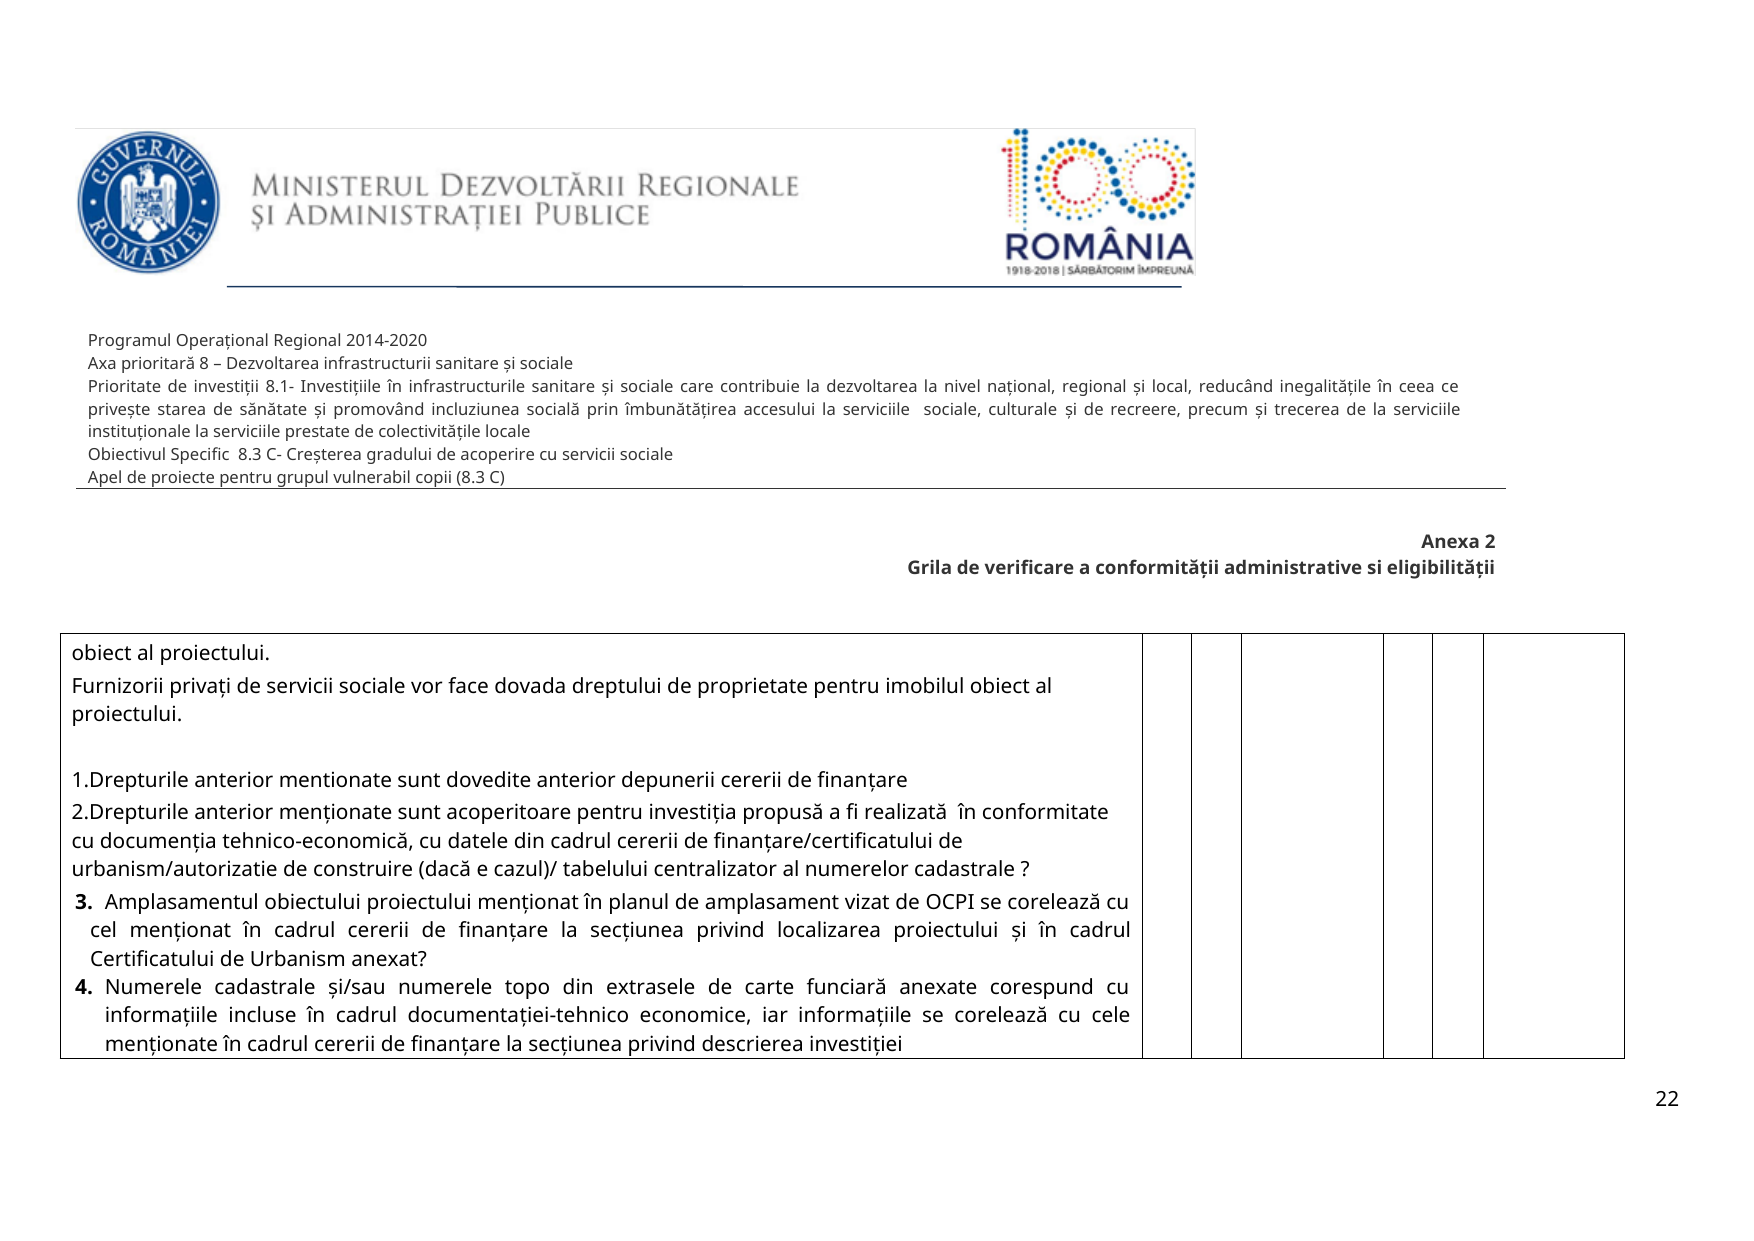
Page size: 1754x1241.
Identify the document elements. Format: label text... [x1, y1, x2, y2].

table_cell [1484, 634, 1624, 1057]
table_cell [1192, 634, 1241, 1057]
table_cell [1143, 634, 1191, 1057]
picture [75, 127, 1197, 276]
table_cell Demonstrarea drepturilor asupra infrastructurii Unităţile administrativ-teritoriale vor face dovada dreptului de proprietate pentru imobilul obiect al proiectului. Furnizorii publici de servicii sociale vor face dovada dreptului de proprietate/administrare pentru imobilul obiect al proiectului. Furnizorii privaţi de servicii sociale vor face dovada dreptului de proprietate pentru imobilul obiect al proiectului. 1.Drepturile anterior mentionate sunt dovedite anterior depunerii cererii de finanțare 2.Drepturile anterior menționate sunt acoperitoare pentru investiția propusă a fi realizată în conformitate cu documenția tehnico-economică, cu datele din cadrul cererii de finanțare/certificatului de urbanism/autorizatie de construire (dacă e cazul)/ tabelului centralizator al numerelor cadastrale ? Amplasamentul obiectului proiectului menţionat în planul de amplasament vizat de OCPI se corelează cu cel menționat în cadrul cererii de finanțare la secțiunea privind localizarea proiectului și în cadrul Certificatului de Urbanism anexat? Numerele cadastrale și/sau numerele topo din extrasele de carte funciară anexate corespund cu informațiile incluse în cadrul documentației-tehnico economice, iar informațiile se corelează cu cele menționate în cadrul cererii de finanțare la secțiunea privind descrierea investiției Perioada pentru care este conferit dreptul de administrare solicitanților eligibili și/sau partenerilor acestora trebuie este acoperitoare pentru durata menționată la articolul 71 din Regulamentul Parlamentului European și al Consiliului nr. 1303/2013 în vederea asigurării caracterului durabil al investiției, respectiv o perioadă de minim cinci ani de la data efectuării plății finale în cadrul contractului de finantare? Această perioada se va calcula estimativ, luându-se în considerare perioada derulării procesului de evaluare, selecție și contractare, perioada de implementare a proiectului și respectiv de efectuare a plații finale, la care se adaugă perioada de 5 ani anterior menționată. Actele de proprietate trebuie să dovedească proprietatea definitivă. Nu se acceptă proprietatea provizorie (cu excepţia prevăzută de ghidul specific 8.3 C). În cazul în care în extrasul de carte funciară apare menţiunea înscriere provizorie, criteriul de eligibilitate mai sus menţionat nu este îndeplinit, solicitantul fiind neeligibil (cu excepţia prevăzută de ghidul specific 8.3 C). (Se vor verifica informatiile din extrasele de carte funciara) [61, 634, 1142, 1057]
table_cell [1433, 634, 1483, 1057]
table_cell [1242, 634, 1383, 1057]
table_cell [1384, 634, 1432, 1057]
